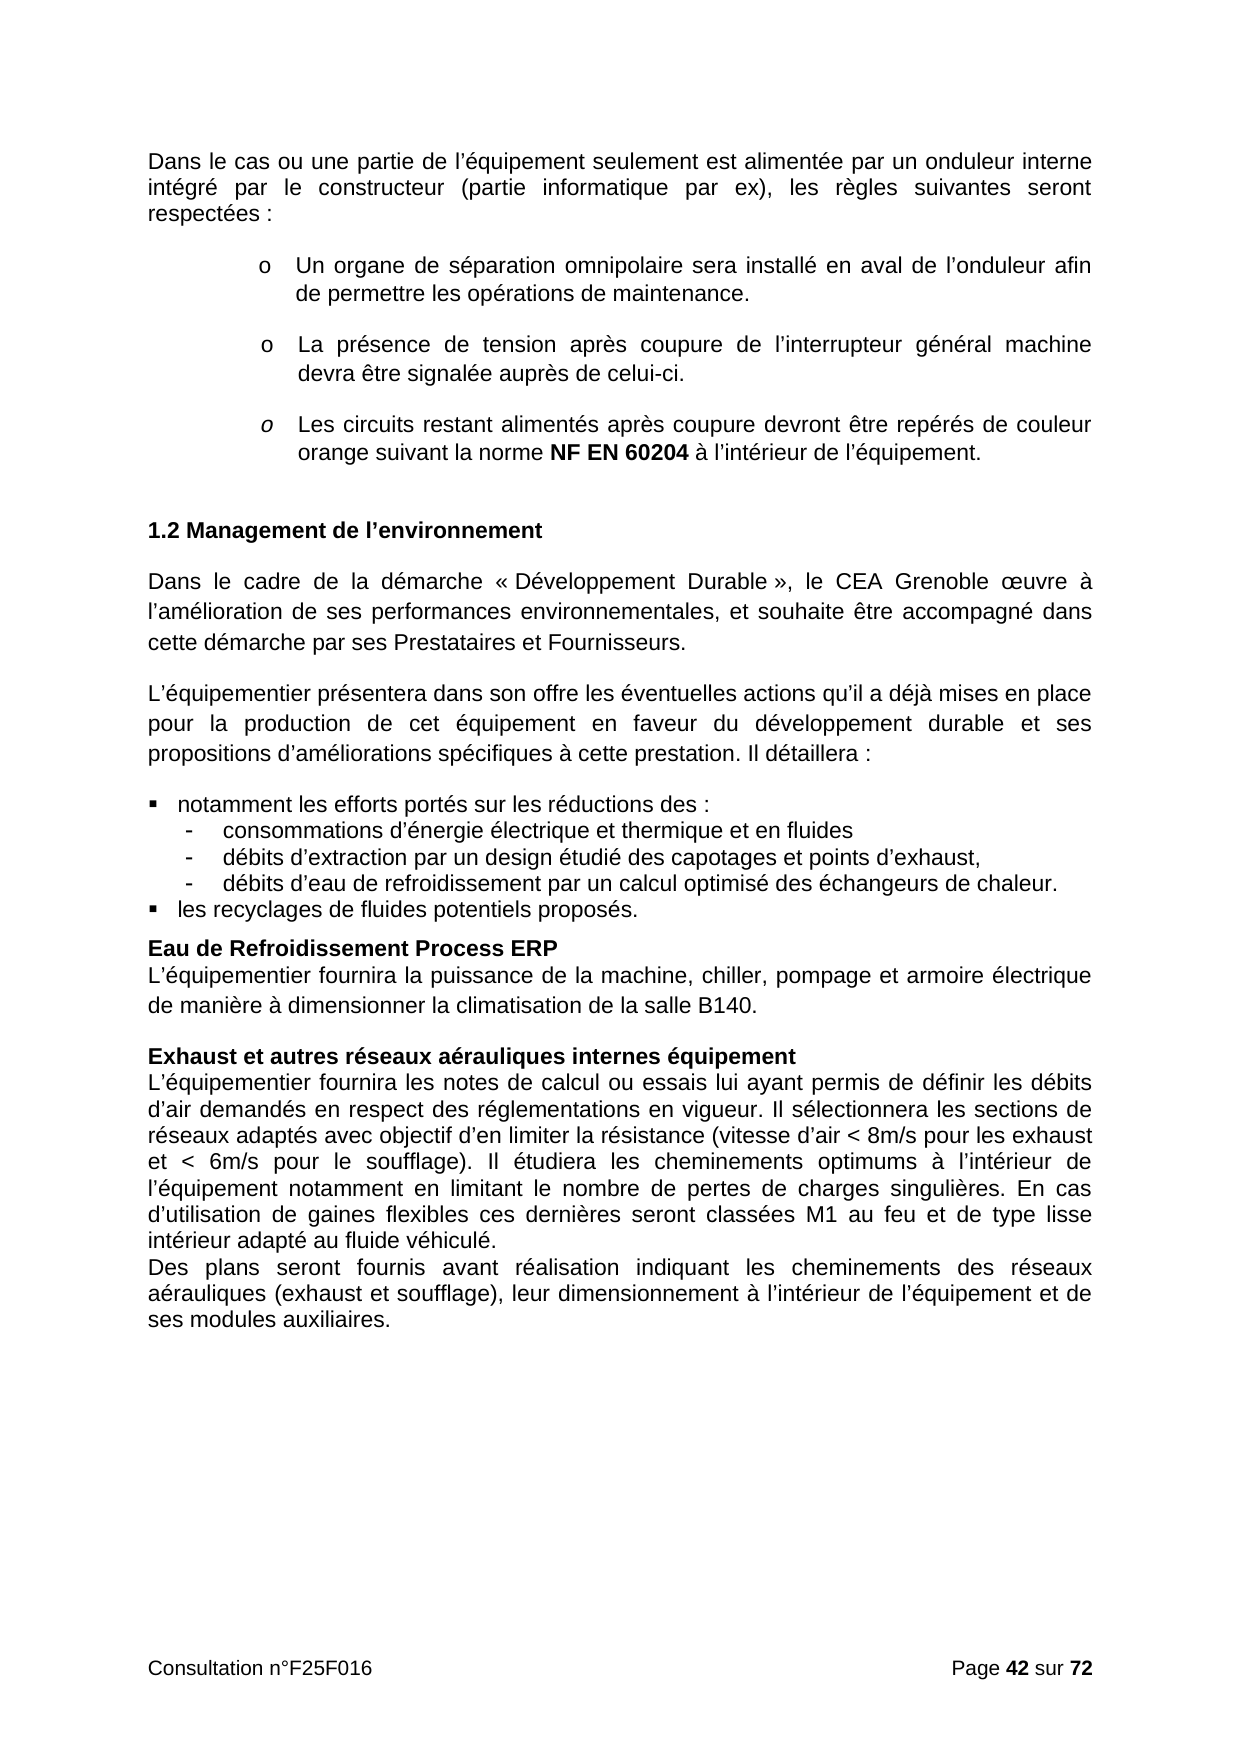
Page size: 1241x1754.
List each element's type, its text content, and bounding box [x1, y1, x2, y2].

list Un organe de séparation omnipolaire sera installé en aval de l’onduleur afin de permettre les opérations de maintenance. [258, 252, 1093, 306]
list débits d’extraction par un design étudié des capotages et points d’exhaust, [185, 844, 1093, 870]
text Des plans seront fournis avant réalisation indiquant les cheminements des réseaux aérauliques (exhaust et soufflage), leur dimensionnement à l’intérieur de l’équipement et de ses modules auxiliaires. [148, 1254, 1093, 1333]
text Eau de Refroidissement Process ERP [148, 935, 1093, 962]
list La présence de tension après coupure de l’interrupteur général machine devra être signalée auprès de celui-ci. [260, 331, 1093, 386]
list débits d’eau de refroidissement par un calcul optimisé des échangeurs de chaleur. [185, 870, 1093, 896]
text L’équipementier fournira la puissance de la machine, chiller, pompage et armoire électrique de manière à dimensionner la climatisation de la salle B140. [148, 962, 1093, 1018]
list notamment les efforts portés sur les réductions des : [148, 791, 1093, 817]
text L’équipementier fournira les notes de calcul ou essais lui ayant permis de définir les débits d’air demandés en respect des réglementations en vigueur. Il sélectionnera les sections de réseaux adaptés avec objectif d’en limiter la résistance (vitesse d’air ˂ 8m/s pour les exhaust et ˂ 6m/s pour le soufflage). Il étudiera les cheminements optimums à l’intérieur de l’équipement notamment en limitant le nombre de pertes de charges singulières. En cas d’utilisation de gaines flexibles ces dernières seront classées M1 au feu et de type lisse intérieur adapté au fluide véhiculé. [148, 1069, 1093, 1254]
text 1.2 Management de l’environnement [148, 517, 1093, 543]
list Les circuits restant alimentés après coupure devront être repérés de couleur orange suivant la norme NF EN 60204 à l’intérieur de l’équipement. [260, 411, 1093, 466]
text Exhaust et autres réseaux aérauliques internes équipement [148, 1043, 1093, 1069]
list consommations d’énergie électrique et thermique et en fluides [185, 817, 1093, 844]
list les recyclages de fluides potentiels proposés. [148, 896, 1093, 923]
text Dans le cadre de la démarche « Développement Durable », le CEA Grenoble œuvre à l’amélioration de ses performances environnementales, et souhaite être accompagné dans cette démarche par ses Prestataires et Fournisseurs. [148, 568, 1093, 655]
text Dans le cas ou une partie de l’équipement seulement est alimentée par un onduleur interne intégré par le constructeur (partie informatique par ex), les règles suivantes seront respectées : [148, 148, 1093, 227]
text L’équipementier présentera dans son offre les éventuelles actions qu’il a déjà mises en place pour la production de cet équipement en faveur du développement durable et ses propositions d’améliorations spécifiques à cette prestation. Il détaillera : [148, 679, 1093, 766]
